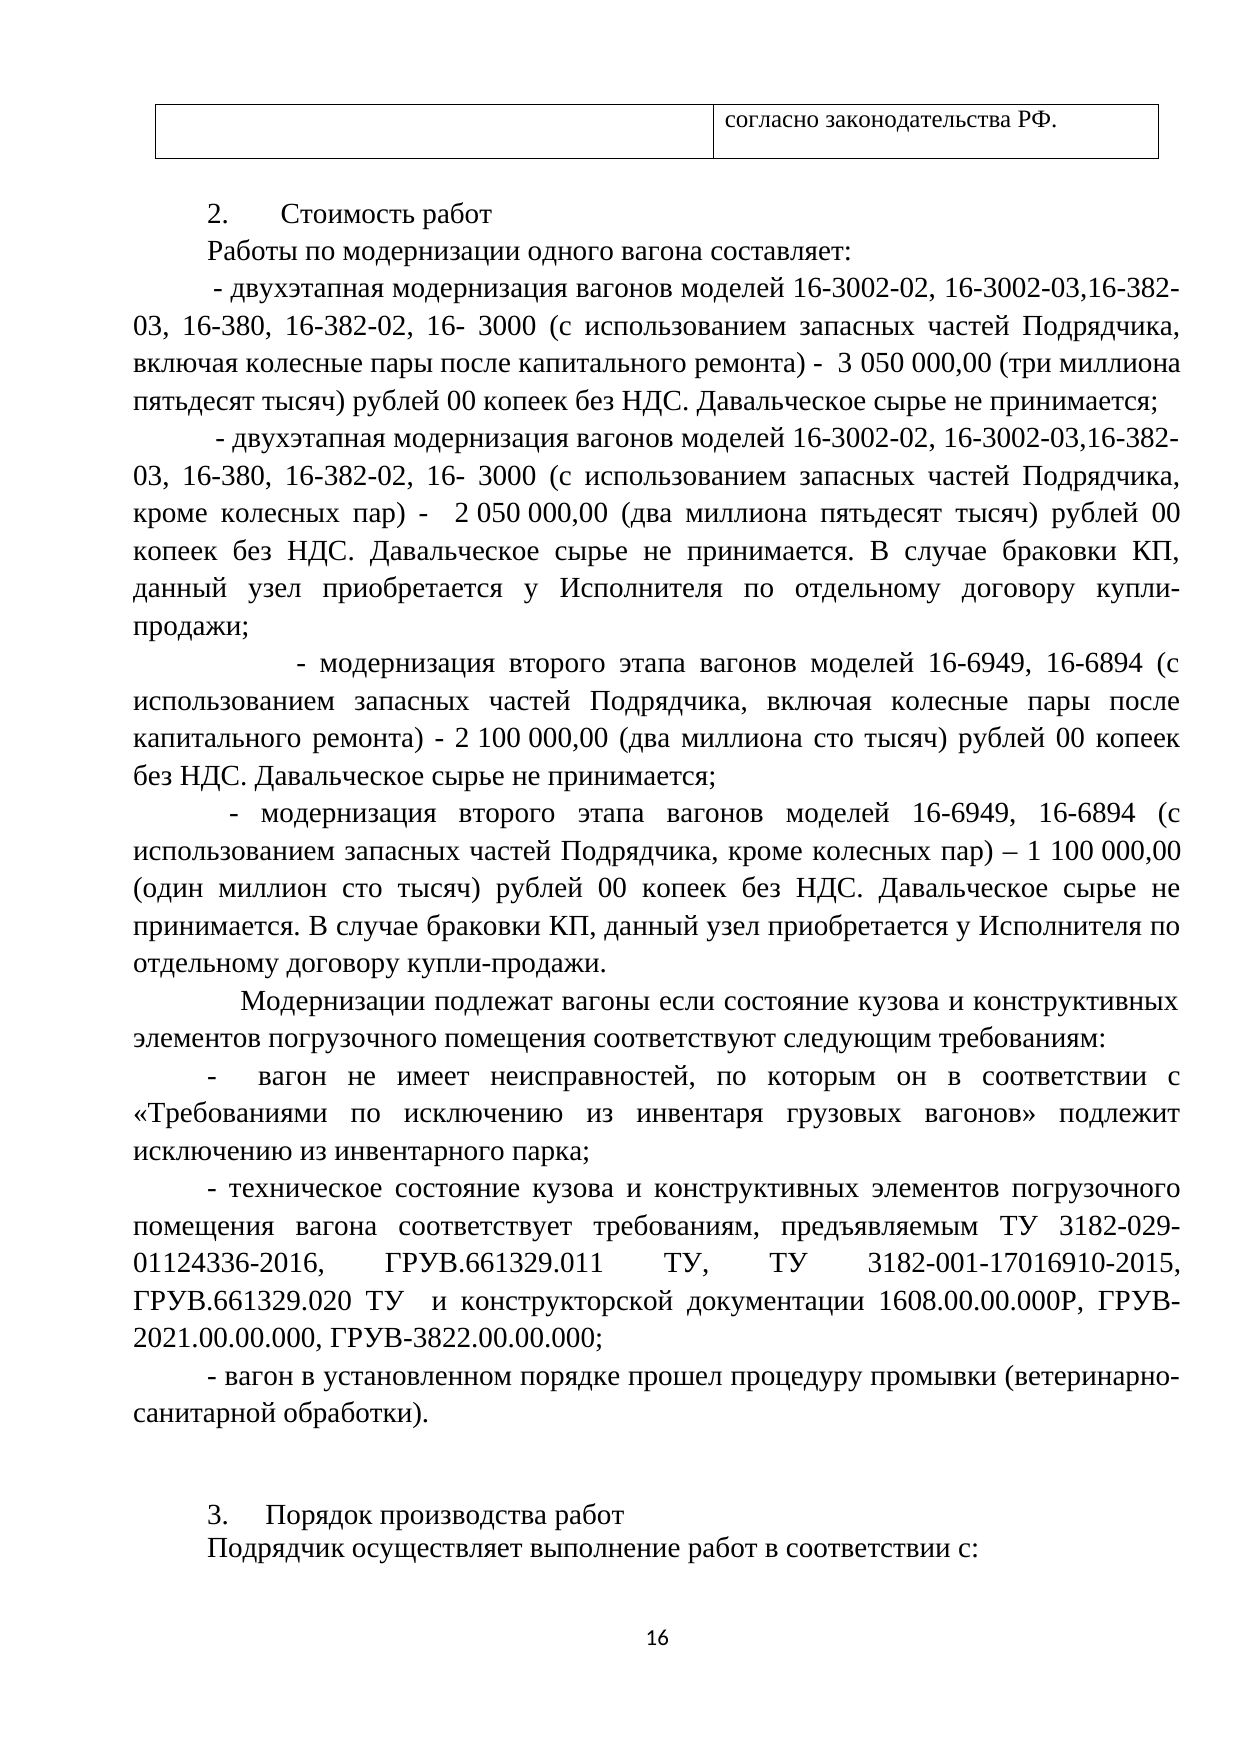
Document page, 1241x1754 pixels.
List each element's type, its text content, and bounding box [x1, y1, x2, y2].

text - техническое состояние кузова и конструктивных элементов погрузочного помещения вагона соответствует требованиям, предъявляемым ТУ 3182-029-01124336-2016, ГРУВ.661329.011 ТУ, ТУ 3182-001-17016910-2015, ГРУВ.661329.020 ТУ и конструкторской документации 1608.00.00.000Р, ГРУВ-2021.00.00.000, ГРУВ-3822.00.00.000; [133, 1167, 1181, 1355]
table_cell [156, 105, 713, 158]
text - двухэтапная модернизация вагонов моделей 16-3002-02, 16-3002-03,16-382-03, 16-380, 16-382-02, 16- 3000 (с использованием запасных частей Подрядчика, включая колесные пары после капитального ремонта) - 3 050 000,00 (три миллиона пятьдесят тысяч) рублей 00 копеек без НДС. Давальческое сырье не принимается; [133, 267, 1181, 417]
text - вагон в установленном порядке прошел процедуру промывки (ветеринарно-санитарной обработки). [133, 1355, 1181, 1430]
text - модернизация второго этапа вагонов моделей 16-6949, 16-6894 (с использованием запасных частей Подрядчика, кроме колесных пар) – 1 100 000,00 (один миллион сто тысяч) рублей 00 копеек без НДС. Давальческое сырье не принимается. В случае браковки КП, данный узел приобретается у Исполнителя по отдельному договору купли-продажи. [133, 792, 1181, 980]
text - вагон не имеет неисправностей, по которым он в соответствии с «Требованиями по исключению из инвентаря грузовых вагонов» подлежит исключению из инвентарного парка; [133, 1055, 1181, 1167]
text Работы по модернизации одного вагона составляет: [133, 230, 1181, 267]
text - модернизация второго этапа вагонов моделей 16-6949, 16-6894 (с использованием запасных частей Подрядчика, включая колесные пары после капитального ремонта) - 2 100 000,00 (два миллиона сто тысяч) рублей 00 копеек без НДС. Давальческое сырье не принимается; [133, 642, 1181, 792]
text Модернизации подлежат вагоны если состояние кузова и конструктивных элементов погрузочного помещения соответствуют следующим требованиям: [133, 980, 1181, 1055]
text Подрядчик осуществляет выполнение работ в соответствии с: [133, 1531, 1181, 1564]
text 2. Стоимость работ [133, 196, 1181, 230]
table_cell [714, 105, 1158, 158]
text 3. Порядок производства работ [133, 1497, 1181, 1531]
text - двухэтапная модернизация вагонов моделей 16-3002-02, 16-3002-03,16-382-03, 16-380, 16-382-02, 16- 3000 (с использованием запасных частей Подрядчика, кроме колесных пар) - 2 050 000,00 (два миллиона пятьдесят тысяч) рублей 00 копеек без НДС. Давальческое сырье не принимается. В случае браковки КП, данный узел приобретается у Исполнителя по отдельному договору купли-продажи; [133, 417, 1181, 642]
